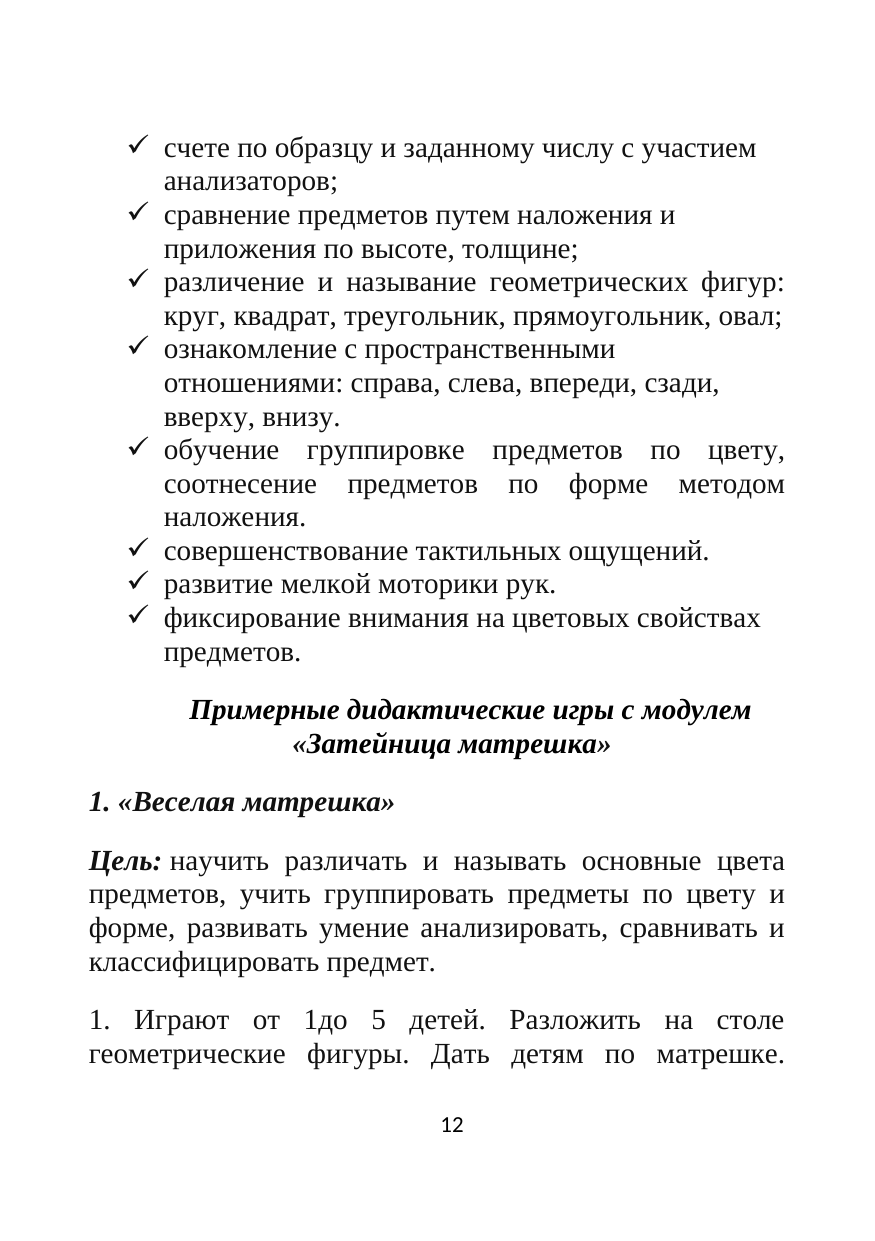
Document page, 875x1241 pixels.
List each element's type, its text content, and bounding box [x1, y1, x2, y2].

list ознакомление с пространственными отношениями: справа, слева, впереди, сзади, вверху, внизу. [126, 331, 785, 432]
text Цель: научить различать и называть основные цвета предметов, учить группировать предметы по цвету и форме, развивать умение анализировать, сравнивать и классифицировать предмет. [88, 843, 785, 977]
text 1. «Веселая матрешка» [88, 784, 785, 818]
list различение и называние геометрических фигур: круг, квадрат, треугольник, прямоугольник, овал; [126, 264, 785, 331]
list сравнение предметов путем наложения и приложения по высоте, толщине; [126, 197, 785, 264]
list развитие мелкой моторики рук. [126, 567, 785, 600]
list обучение группировке предметов по цвету, соотнесение предметов по форме методом наложения. [126, 432, 785, 533]
text Примерные дидактические игры с модулем «Затейница матрешка» [118, 692, 785, 759]
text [88, 1002, 785, 1069]
list счете по образцу и заданному числу с участием анализаторов; [126, 130, 785, 197]
list фиксирование внимания на цветовых свойствах предметов. [126, 600, 785, 667]
list совершенствование тактильных ощущений. [126, 533, 785, 567]
